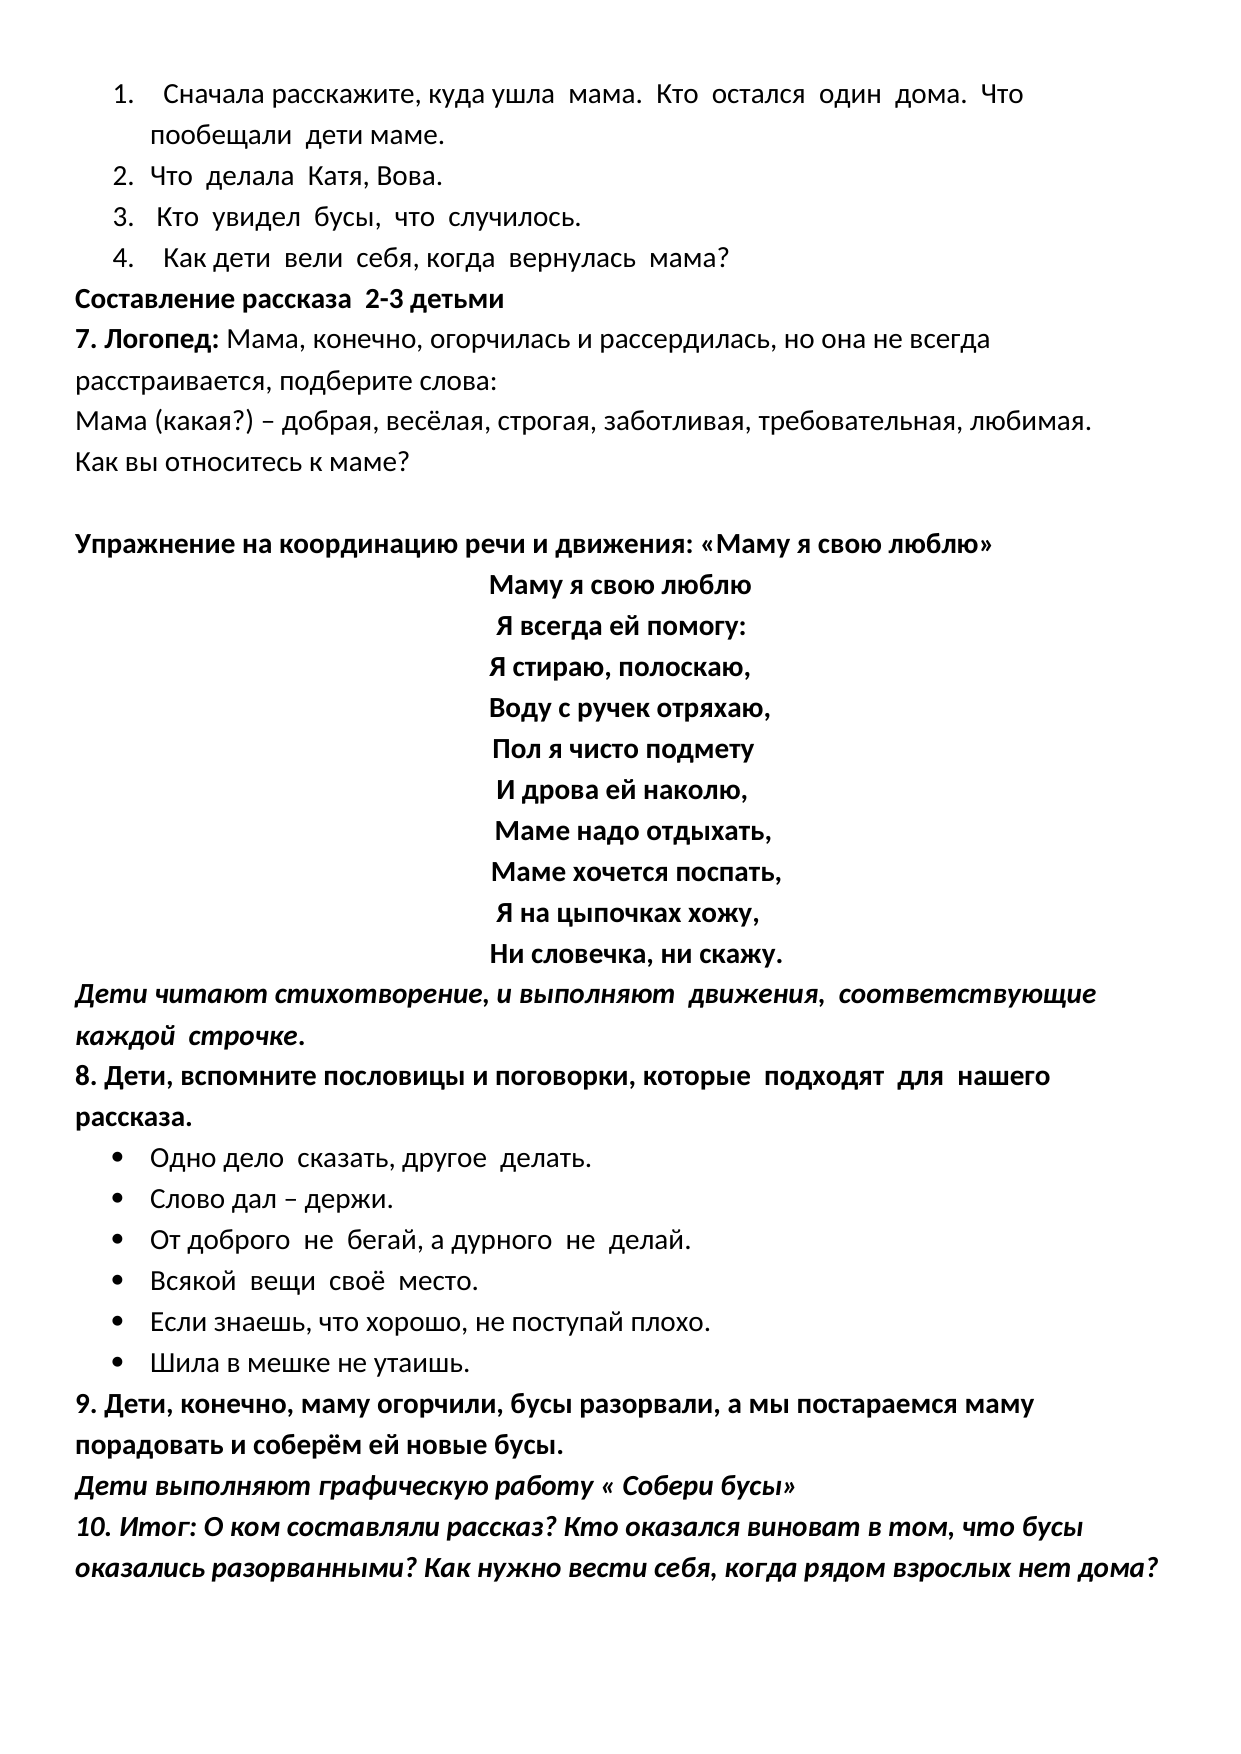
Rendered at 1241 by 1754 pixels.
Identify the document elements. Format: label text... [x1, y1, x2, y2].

list Кто увидел бусы, что случилось. [112, 198, 1165, 233]
text Пол я чисто подмету [75, 730, 1165, 766]
text 7. Логопед: Мама, конечно, огорчилась и рассердилась, но она не всегда расстраивается, подберите слова: [75, 321, 1165, 397]
text Упражнение на координацию речи и движения: «Маму я свою люблю» [75, 525, 1165, 561]
text 10. Итог: О ком составляли рассказ? Кто оказался виноват в том, что бусы оказались разорванными? Как нужно вести себя, когда рядом взрослых нет дома? [75, 1508, 1165, 1584]
text Мама (какая?) – добрая, весёлая, строгая, заботливая, требовательная, любимая. [75, 402, 1165, 438]
text 8. Дети, вспомните пословицы и поговорки, которые подходят для нашего рассказа. [75, 1057, 1165, 1134]
text Я стираю, полоскаю, [75, 648, 1165, 684]
text И дрова ей наколю, [75, 771, 1165, 807]
list Если знаешь, что хорошо, не поступай плохо. [112, 1303, 1165, 1339]
list Всякой вещи своё место. [112, 1262, 1165, 1298]
text Воду с ручек отряхаю, [75, 689, 1165, 725]
text Составление рассказа 2-3 детьми [75, 280, 1165, 315]
list Что делала Катя, Вова. [112, 157, 1165, 192]
list Как дети вели себя, когда вернулась мама? [112, 239, 1165, 274]
list Шила в мешке не утаишь. [112, 1344, 1165, 1380]
text Дети читают стихотворение, и выполняют движения, соответствующие каждой строчке. [75, 976, 1165, 1052]
list Сначала расскажите, куда ушла мама. Кто остался один дома. Что пообещали дети маме. [112, 75, 1165, 152]
text Ни словечка, ни скажу. [75, 935, 1165, 970]
text Дети выполняют графическую работу « Собери бусы» [75, 1467, 1165, 1502]
text 9. Дети, конечно, маму огорчили, бусы разорвали, а мы постараемся маму порадовать и соберём ей новые бусы. [75, 1385, 1165, 1462]
text Я на цыпочках хожу, [75, 894, 1165, 929]
text Маме надо отдыхать, [75, 812, 1165, 847]
text Маме хочется поспать, [75, 853, 1165, 888]
list Одно дело сказать, другое делать. [112, 1139, 1165, 1175]
list От доброго не бегай, а дурного не делай. [112, 1221, 1165, 1257]
text Маму я свою люблю [75, 566, 1165, 602]
text Я всегда ей помогу: [75, 607, 1165, 643]
text Как вы относитесь к маме? [75, 443, 1165, 479]
list Слово дал – держи. [112, 1180, 1165, 1216]
